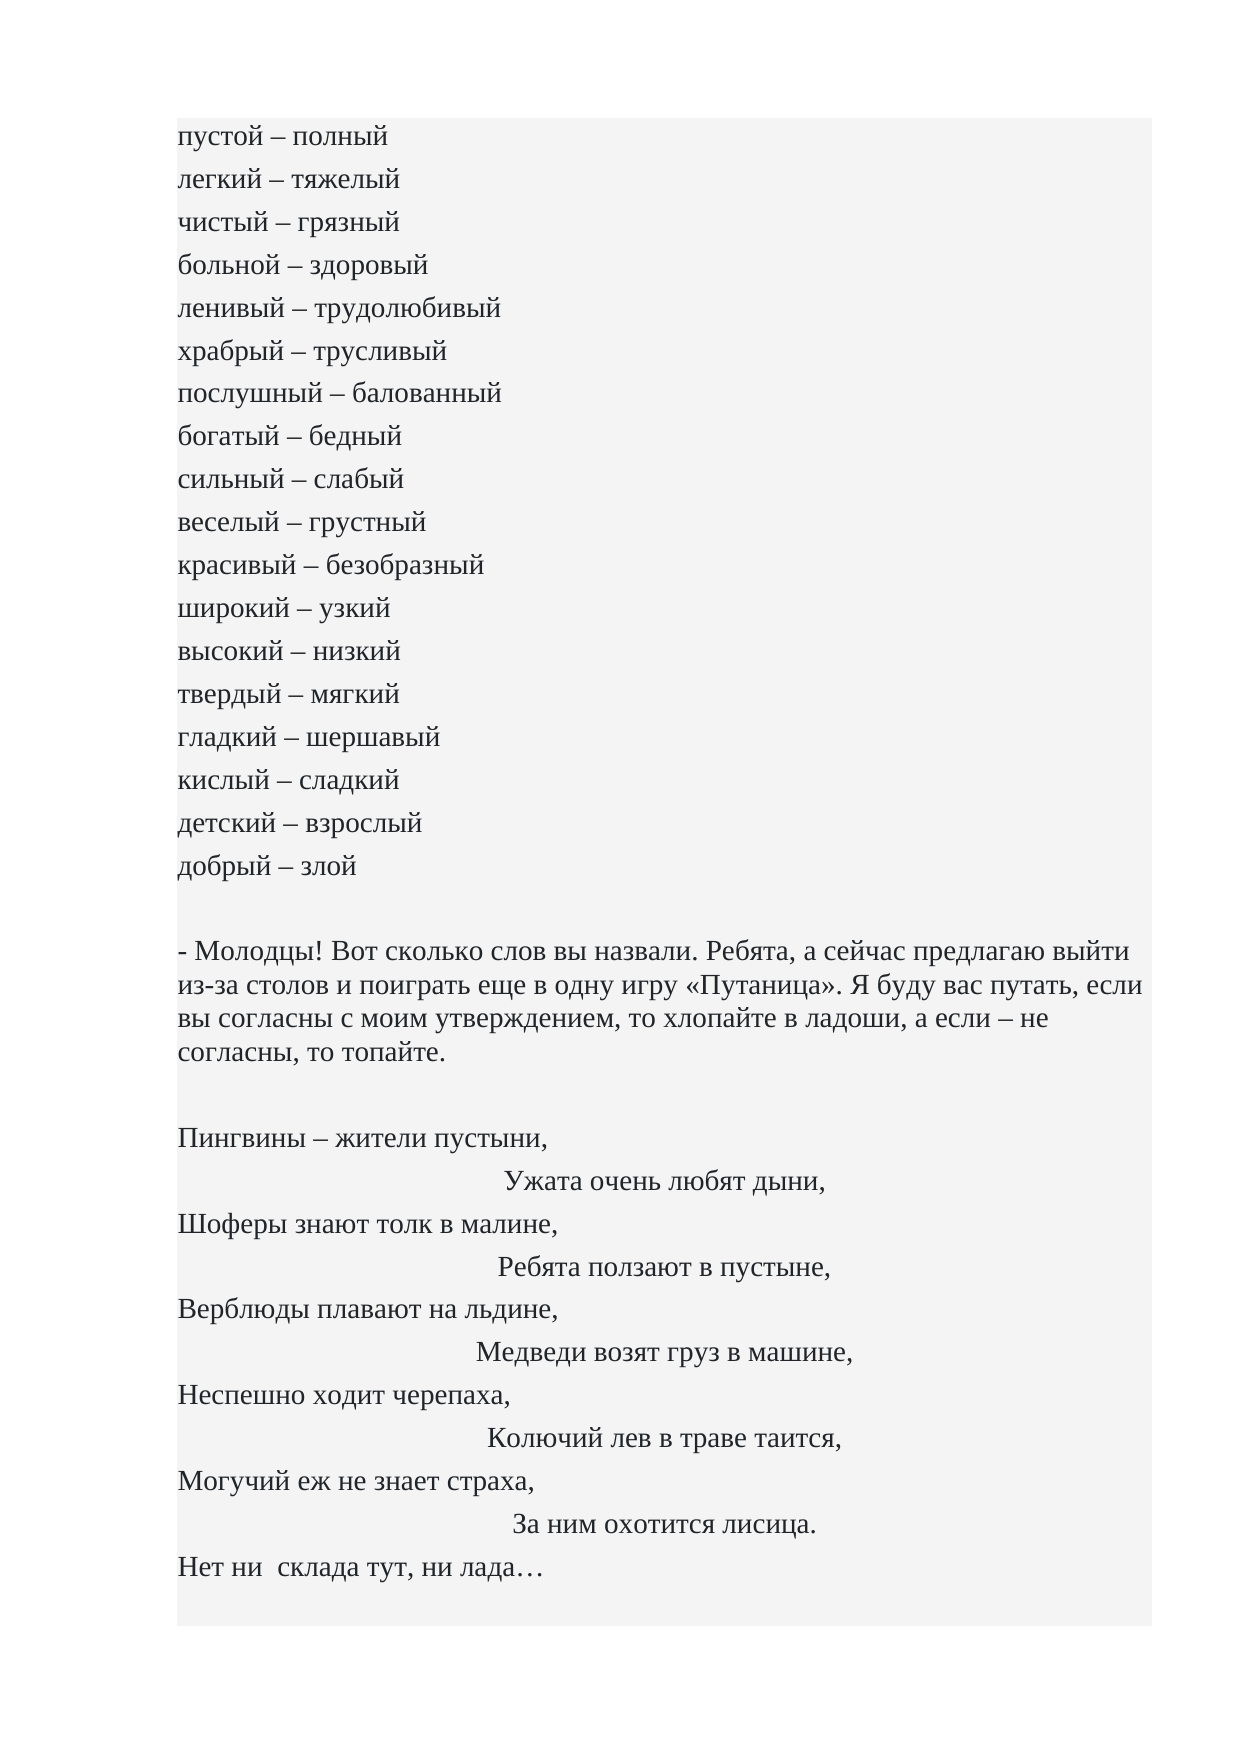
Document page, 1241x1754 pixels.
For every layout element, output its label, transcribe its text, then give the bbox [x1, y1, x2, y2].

text детский – взрослый [177, 805, 1152, 838]
text кислый – сладкий [177, 762, 1152, 795]
text Пингвины – жители пустыни, [177, 1120, 1152, 1153]
text Верблюды плавают на льдине, [177, 1292, 1152, 1325]
text За ним охотится лисица. [177, 1506, 1152, 1540]
text добрый – злой [177, 848, 1152, 881]
text больной – здоровый [177, 247, 1152, 280]
text богатый – бедный [177, 418, 1152, 452]
text сильный – слабый [177, 461, 1152, 495]
text легкий – тяжелый [177, 161, 1152, 194]
text Могучий еж не знает страха, [177, 1463, 1152, 1497]
text красивый – безобразный [177, 547, 1152, 581]
text Ребята ползают в пустыне, [177, 1249, 1152, 1282]
text Медведи возят груз в машине, [177, 1334, 1152, 1368]
text Колючий лев в траве таится, [177, 1420, 1152, 1454]
text гладкий – шершавый [177, 719, 1152, 752]
text послушный – балованный [177, 376, 1152, 409]
text Нет ни склада тут, ни лада… [177, 1549, 1152, 1583]
text Шоферы знают толк в малине, [177, 1206, 1152, 1239]
text чистый – грязный [177, 204, 1152, 237]
text пустой – полный [177, 118, 1152, 152]
text ленивый – трудолюбивый [177, 290, 1152, 323]
text - Молодцы! Вот сколько слов вы назвали. Ребята, а сейчас предлагаю выйти из-за столов и поиграть еще в одну игру «Путаница». Я буду вас путать, если вы согласны с моим утверждением, то хлопайте в ладоши, а если – не согласны, то топайте. [177, 933, 1152, 1068]
text широкий – узкий [177, 590, 1152, 624]
text веселый – грустный [177, 504, 1152, 538]
text храбрый – трусливый [177, 333, 1152, 366]
text Неспешно ходит черепаха, [177, 1377, 1152, 1411]
text твердый – мягкий [177, 676, 1152, 709]
text высокий – низкий [177, 633, 1152, 667]
text Ужата очень любят дыни, [177, 1163, 1152, 1196]
